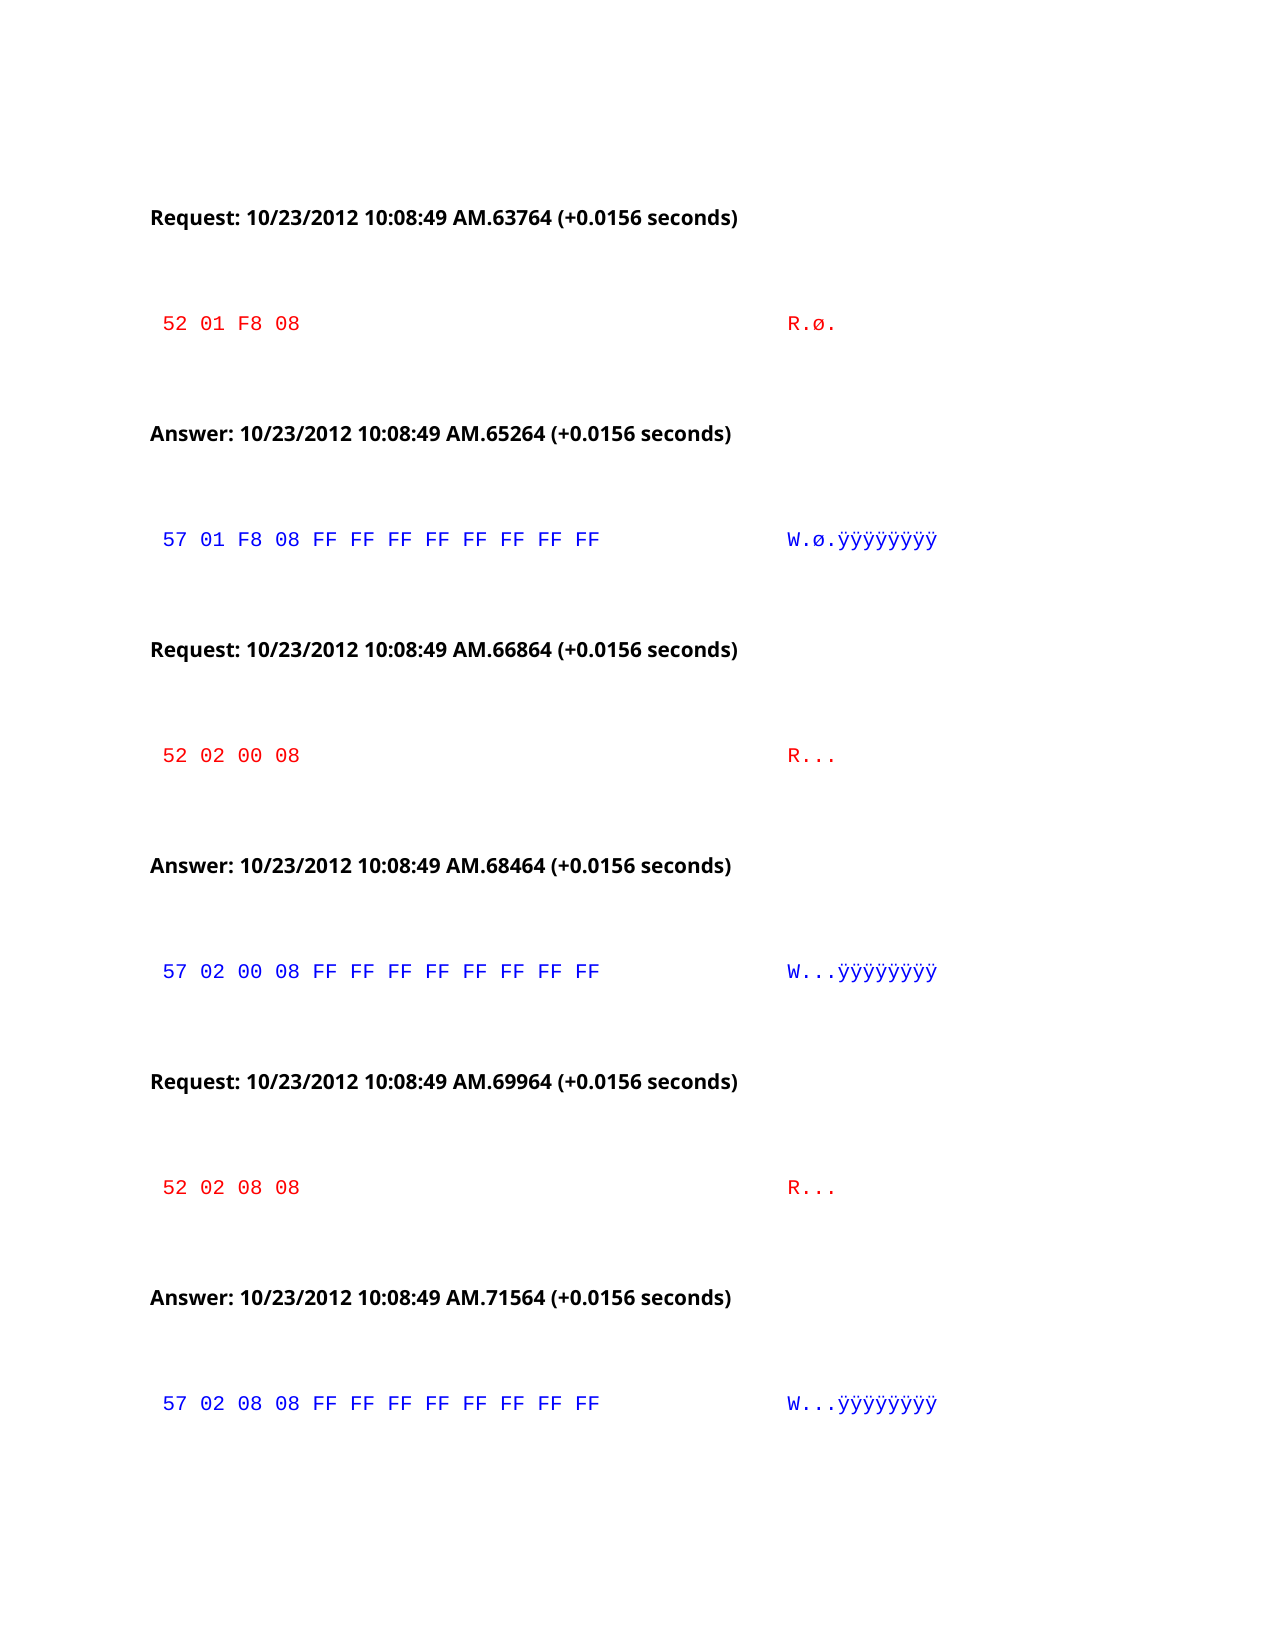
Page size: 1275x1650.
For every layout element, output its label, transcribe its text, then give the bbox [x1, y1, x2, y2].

text 52 01 F8 08 R.ø. [150, 313, 1125, 337]
text Request: 10/23/2012 10:08:49 AM.69964 (+0.0156 seconds) [150, 1067, 1125, 1095]
text 52 02 08 08 R... [150, 1177, 1125, 1201]
text Request: 10/23/2012 10:08:49 AM.66864 (+0.0156 seconds) [150, 635, 1125, 663]
text 57 02 08 08 FF FF FF FF FF FF FF FF W...ÿÿÿÿÿÿÿÿ [150, 1393, 1125, 1417]
text 57 02 00 08 FF FF FF FF FF FF FF FF W...ÿÿÿÿÿÿÿÿ [150, 961, 1125, 985]
text 57 01 F8 08 FF FF FF FF FF FF FF FF W.ø.ÿÿÿÿÿÿÿÿ [150, 529, 1125, 553]
text Request: 10/23/2012 10:08:49 AM.63764 (+0.0156 seconds) [150, 203, 1125, 231]
text Answer: 10/23/2012 10:08:49 AM.65264 (+0.0156 seconds) [150, 419, 1125, 447]
text 52 02 00 08 R... [150, 745, 1125, 769]
text Answer: 10/23/2012 10:08:49 AM.71564 (+0.0156 seconds) [150, 1283, 1125, 1311]
text Answer: 10/23/2012 10:08:49 AM.68464 (+0.0156 seconds) [150, 851, 1125, 879]
